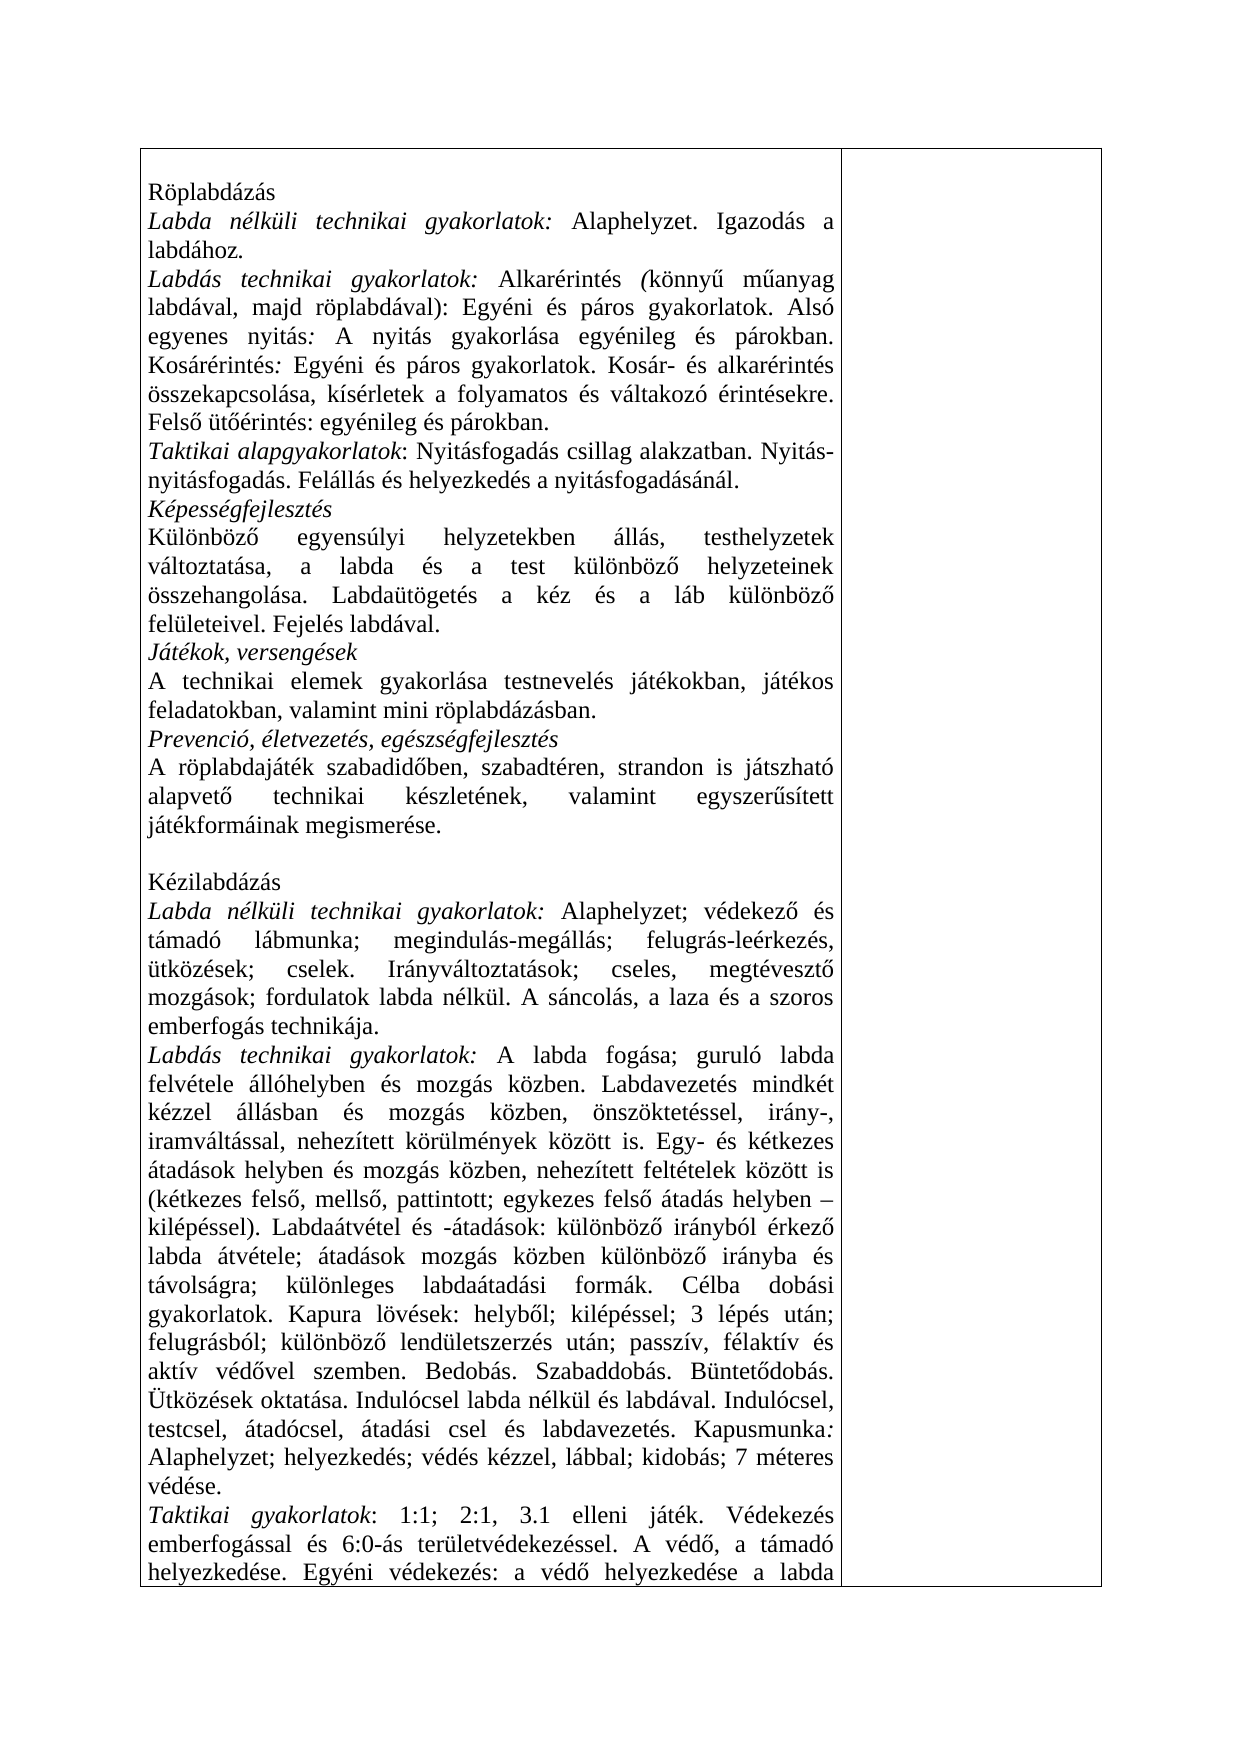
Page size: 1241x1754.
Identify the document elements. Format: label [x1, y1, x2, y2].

table_cell [141, 149, 841, 1586]
table_cell [842, 149, 1101, 1586]
